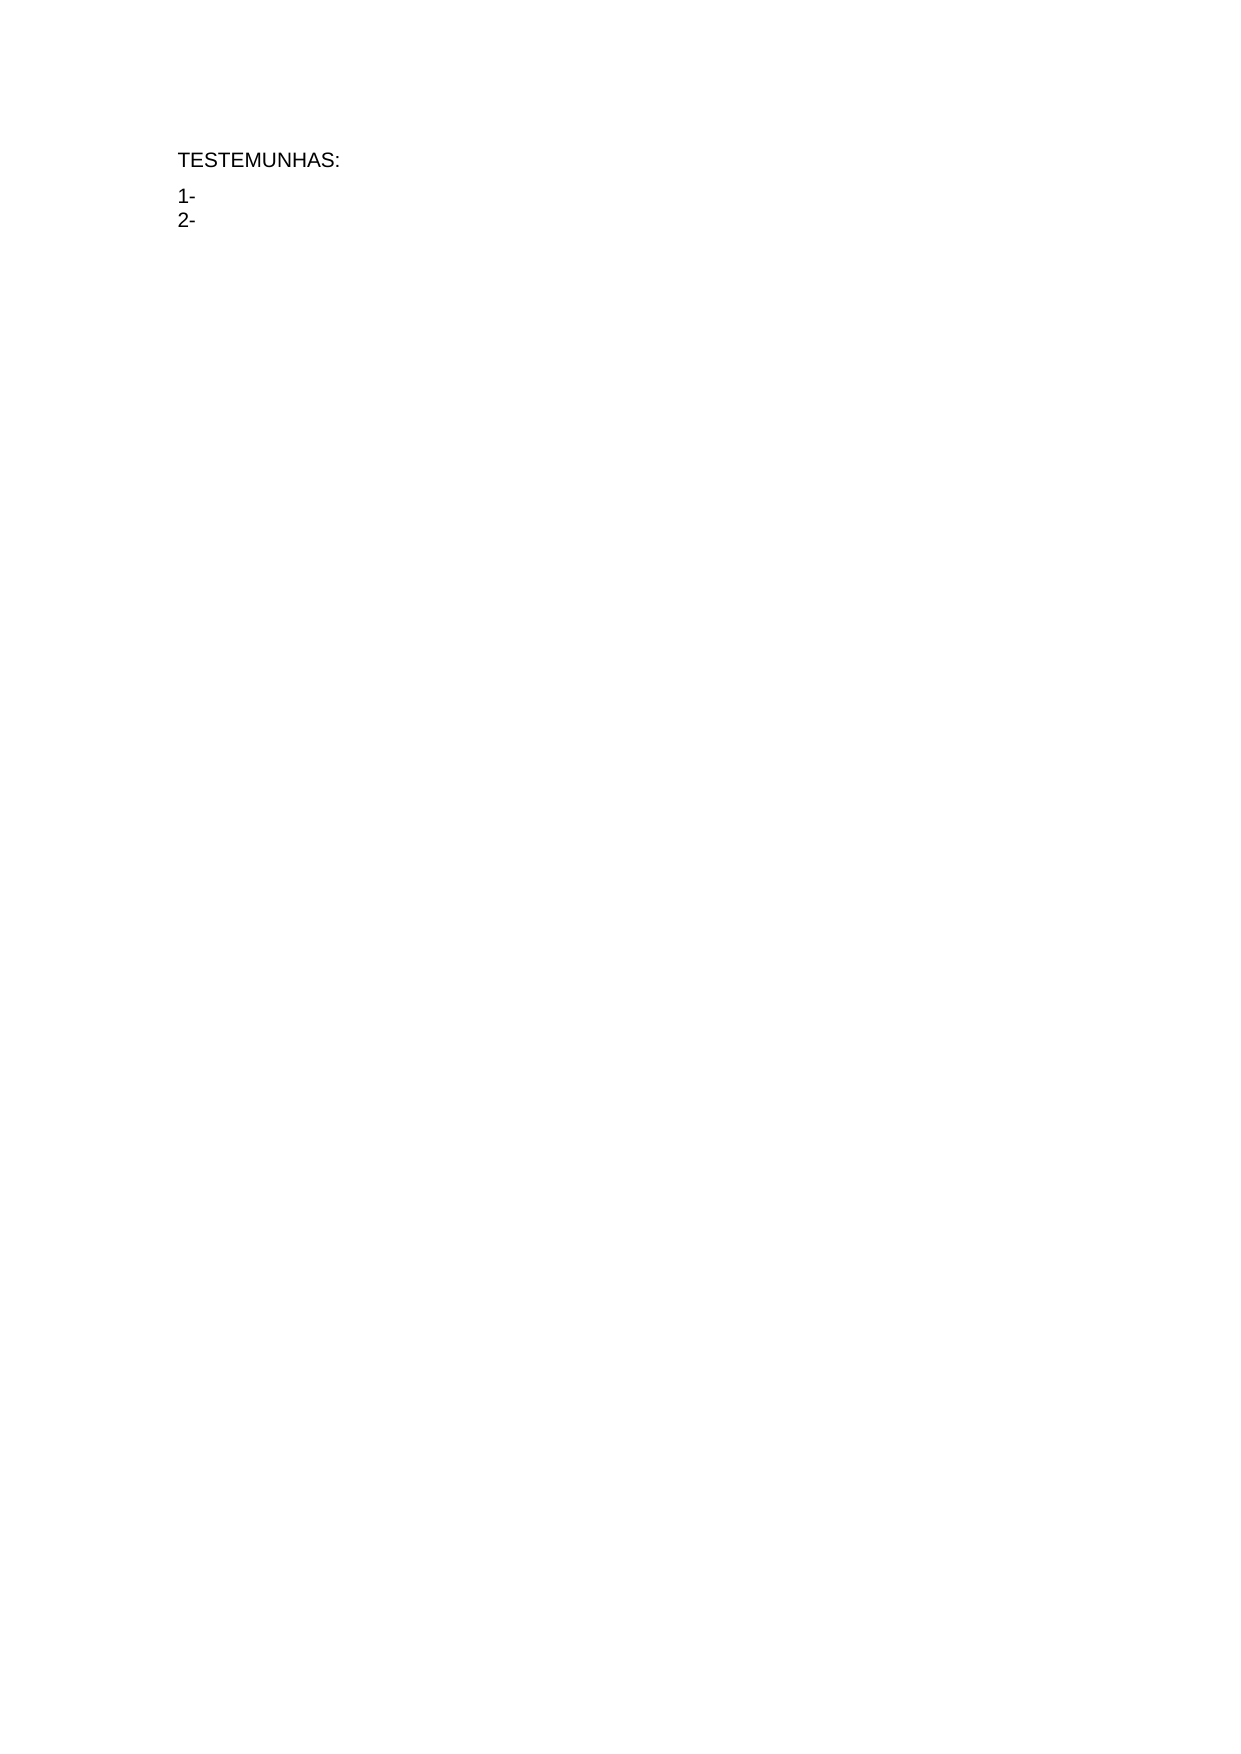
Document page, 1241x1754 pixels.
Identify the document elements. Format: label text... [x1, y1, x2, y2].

text TESTEMUNHAS: [177, 148, 1122, 172]
text 1- [177, 184, 1122, 208]
text 2- [177, 208, 1122, 232]
